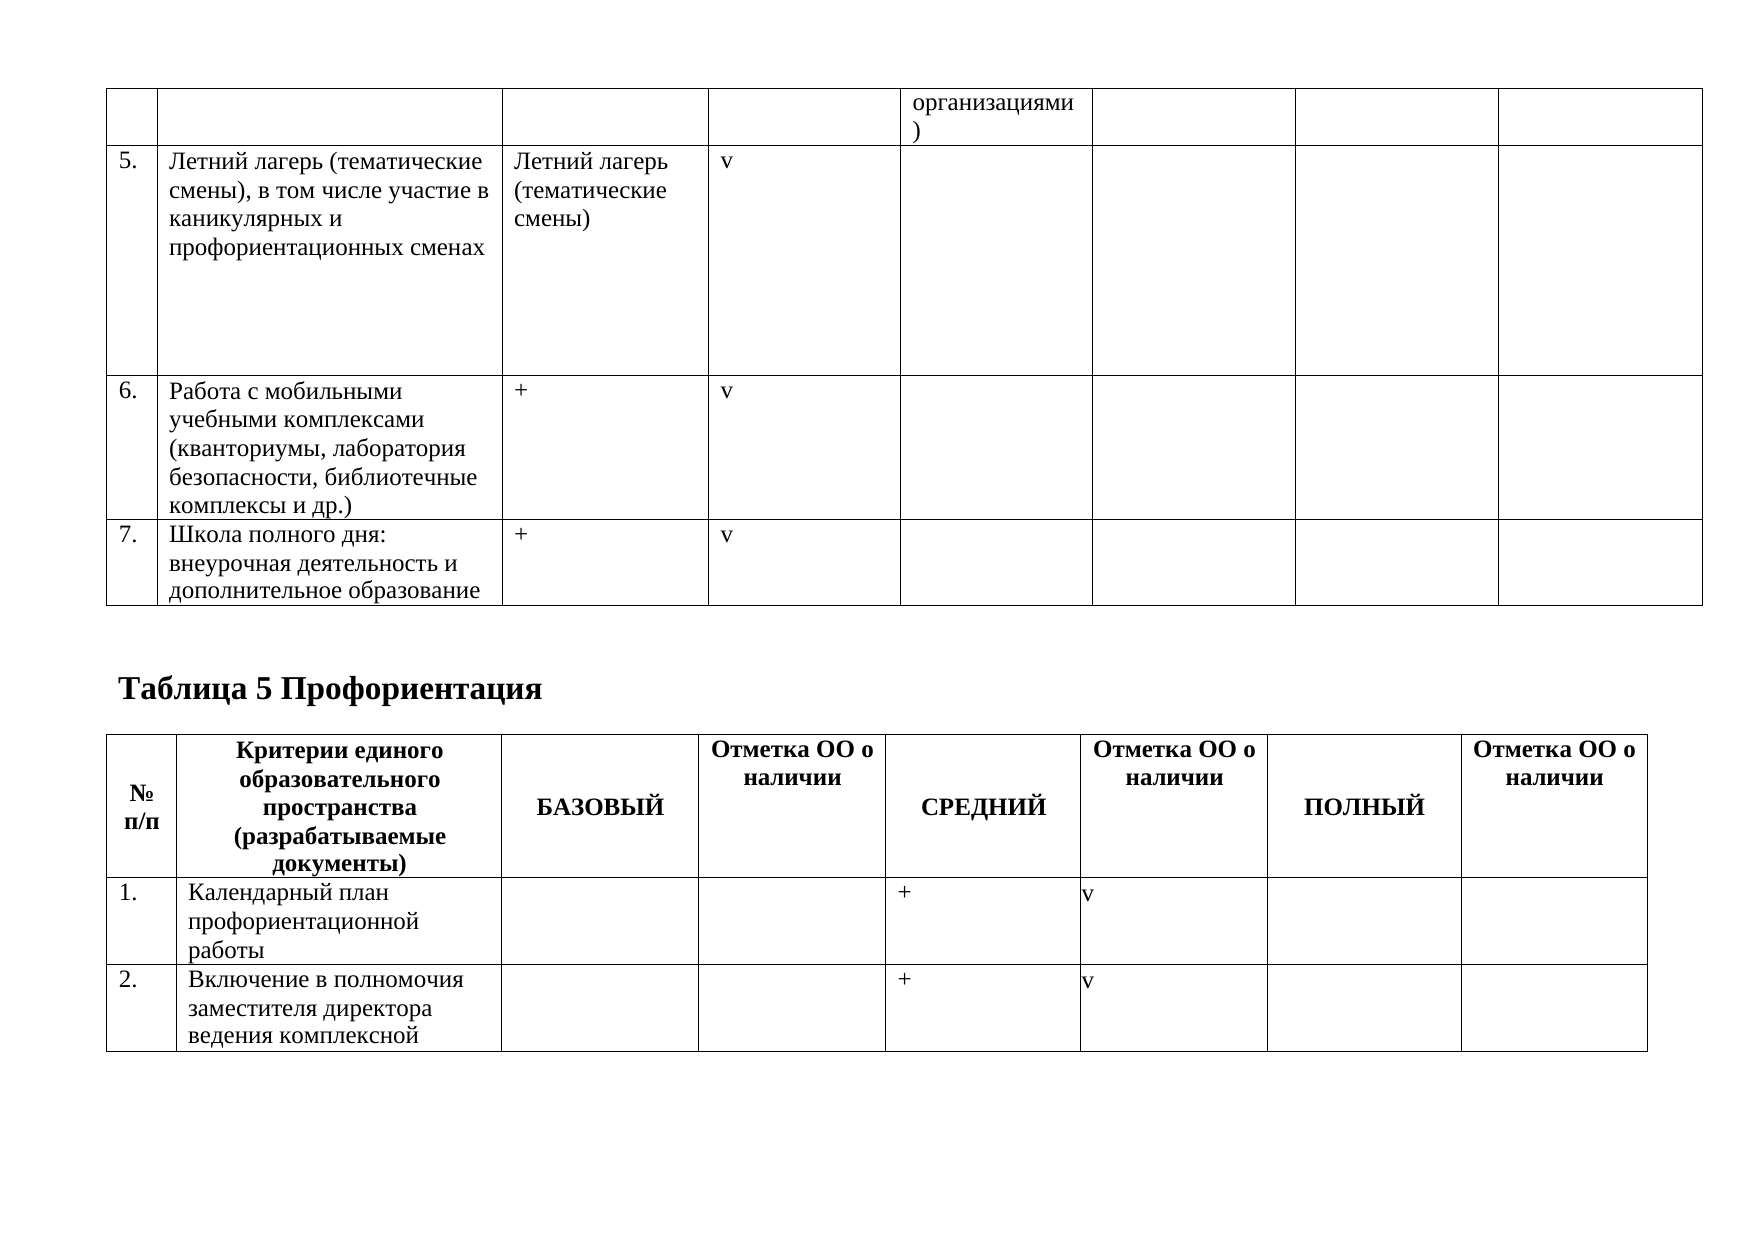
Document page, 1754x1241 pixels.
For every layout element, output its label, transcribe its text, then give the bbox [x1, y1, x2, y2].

table_header БАЗОВЫЙ [502, 735, 698, 877]
table_cell + [886, 878, 1080, 964]
table_cell v [709, 146, 900, 375]
table_cell [1462, 965, 1647, 1051]
table_cell Календарный план профориентационной работы [177, 878, 501, 964]
table_cell [1093, 146, 1295, 375]
table_cell [699, 965, 885, 1051]
table_header № п/п [107, 735, 176, 877]
table_cell [1093, 520, 1295, 605]
table_cell [1296, 520, 1498, 605]
table_cell + [503, 376, 708, 519]
table_header Отметка ОО о наличии [1462, 735, 1647, 877]
table_header Критерии единого образовательного пространства (разрабатываемые документы) [177, 735, 501, 877]
table_cell 7. [107, 520, 157, 605]
table_header [1296, 89, 1498, 145]
table_header Отметка ОО о наличии [699, 735, 885, 877]
table_header [1499, 89, 1702, 145]
table_cell Работа с мобильными учебными комплексами (кванториумы, лаборатория безопасности, библиотечные комплексы и др.) [158, 376, 502, 519]
table_header [107, 89, 157, 145]
table_cell 1. [107, 878, 176, 964]
table_cell 5. [107, 146, 157, 375]
table_header организациями ) [901, 89, 1092, 145]
table_cell [1499, 146, 1702, 375]
table_cell v [709, 376, 900, 519]
table_cell v [1081, 965, 1267, 1051]
table_cell Летний лагерь (тематические смены) [503, 146, 708, 375]
table_cell [1462, 878, 1647, 964]
table_cell [1499, 376, 1702, 519]
table_cell [901, 376, 1092, 519]
table_cell Школа полного дня: внеурочная деятельность и дополнительное образование [158, 520, 502, 605]
text Таблица 5 Профориентация [118, 668, 1714, 707]
table_cell [1268, 878, 1461, 964]
table_header [1093, 89, 1295, 145]
table_cell v [709, 520, 900, 605]
table_cell Летний лагерь (тематические смены), в том числе участие в каникулярных и профориентационных сменах [158, 146, 502, 375]
table_cell + [886, 965, 1080, 1051]
table_header ПОЛНЫЙ [1268, 735, 1461, 877]
table_cell [699, 878, 885, 964]
table_cell + [503, 520, 708, 605]
table_header [158, 89, 502, 145]
table_cell Включение в полномочия заместителя директора ведения комплексной [177, 965, 501, 1051]
table_header [709, 89, 900, 145]
table_cell [502, 878, 698, 964]
table_cell v [1081, 878, 1267, 964]
table_cell [1268, 965, 1461, 1051]
table_cell [1296, 376, 1498, 519]
table_cell [1093, 376, 1295, 519]
table_cell [1499, 520, 1702, 605]
table_header [503, 89, 708, 145]
table_cell [1296, 146, 1498, 375]
table_cell [901, 146, 1092, 375]
table_cell 2. [107, 965, 176, 1051]
table_header Отметка ОО о наличии [1081, 735, 1267, 877]
table_cell 6. [107, 376, 157, 519]
table_cell [901, 520, 1092, 605]
table_cell [502, 965, 698, 1051]
table_header СРЕДНИЙ [886, 735, 1080, 877]
